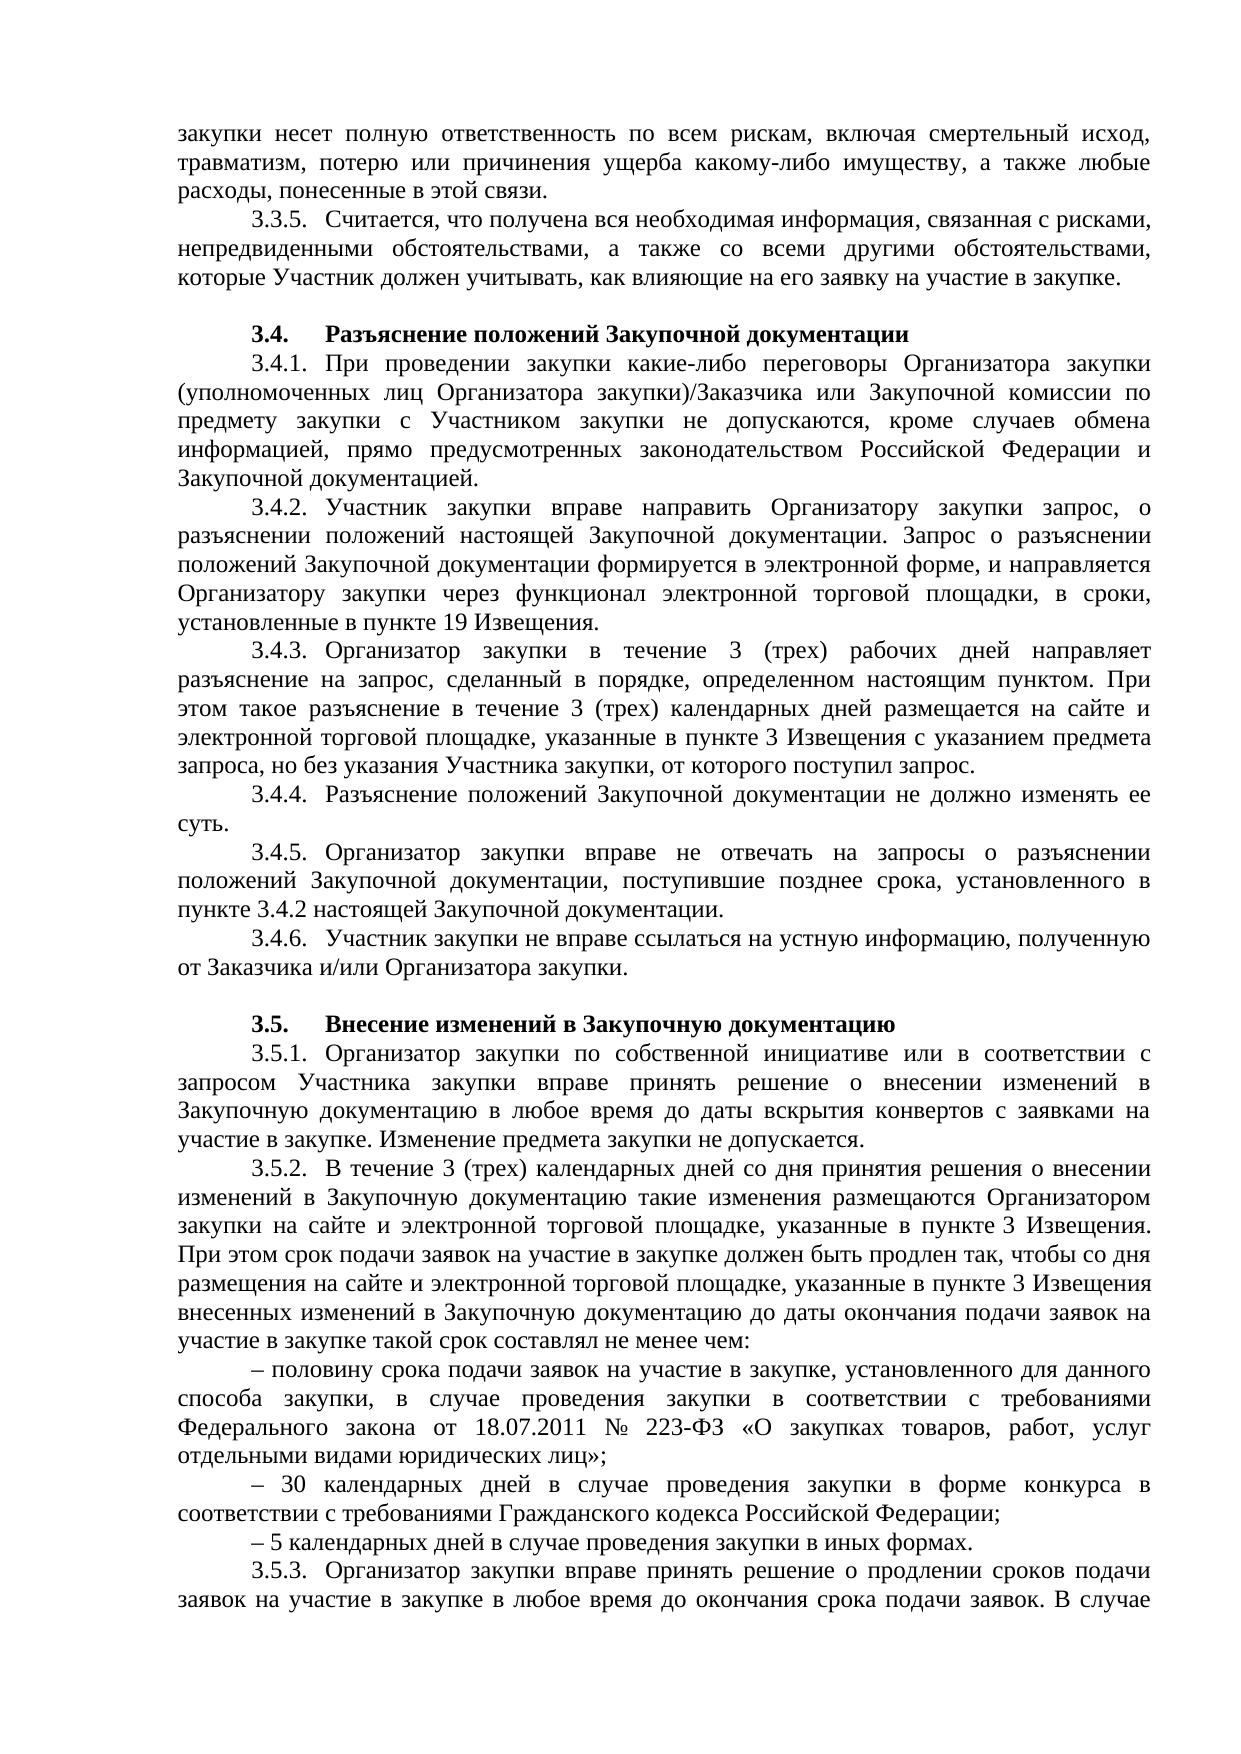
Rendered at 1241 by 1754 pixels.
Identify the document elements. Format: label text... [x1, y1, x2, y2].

list – половину срока подачи заявок на участие в закупке, установленного для данного способа закупки, в случае проведения закупки в соответствии с требованиями Федерального закона от 18.07.2011 № 223-ФЗ «О закупках товаров, работ, услуг отдельными видами юридических лиц»; [177, 1354, 1152, 1469]
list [177, 118, 1152, 204]
list Участник закупки вправе направить Организатору закупки запрос, о разъяснении положений настоящей Закупочной документации. Запрос о разъяснении положений Закупочной документации формируется в электронной форме, и направляется Организатору закупки через функционал электронной торговой площадки, в сроки, установленные в пункте 19 Извещения. [177, 492, 1152, 636]
list Организатор закупки в течение 3 (трех) рабочих дней направляет разъяснение на запрос, сделанный в порядке, определенном настоящим пунктом. При этом такое разъяснение в течение 3 (трех) календарных дней размещается на сайте и электронной торговой площадке, указанные в пункте 3 Извещения с указанием предмета запроса, но без указания Участника закупки, от которого поступил запрос. [177, 636, 1152, 779]
list Внесение изменений в Закупочную документацию [177, 1009, 1152, 1038]
list Считается, что получена вся необходимая информация, связанная с рисками, непредвиденными обстоятельствами, а также со всеми другими обстоятельствами, которые Участник должен учитывать, как влияющие на его заявку на участие в закупке. [177, 204, 1152, 291]
list Организатор закупки по собственной инициативе или в соответствии с запросом Участника закупки вправе принять решение о внесении изменений в Закупочную документацию в любое время до даты вскрытия конвертов с заявками на участие в закупке. Изменение предмета закупки не допускается. [177, 1038, 1152, 1153]
list В течение 3 (трех) календарных дней со дня принятия решения о внесении изменений в Закупочную документацию такие изменения размещаются Организатором закупки на сайте и электронной торговой площадке, указанные в пункте 3 Извещения. При этом срок подачи заявок на участие в закупке должен быть продлен так, чтобы со дня размещения на сайте и электронной торговой площадке, указанные в пункте 3 Извещения внесенных изменений в Закупочную документацию до даты окончания подачи заявок на участие в закупке такой срок составлял не менее чем: [177, 1153, 1152, 1354]
list Участник закупки не вправе ссылаться на устную информацию, полученную от Заказчика и/или Организатора закупки. [177, 923, 1152, 981]
list Организатор закупки вправе не отвечать на запросы о разъяснении положений Закупочной документации, поступившие позднее срока, установленного в пункте 3.4.2 настоящей Закупочной документации. [177, 837, 1152, 923]
list Разъяснение положений Закупочной документации [177, 319, 1152, 348]
list – 30 календарных дней в случае проведения закупки в форме конкурса в соответствии с требованиями Гражданского кодекса Российской Федерации; [177, 1469, 1152, 1527]
list При проведении закупки какие-либо переговоры Организатора закупки (уполномоченных лиц Организатора закупки)/Заказчика или Закупочной комиссии по предмету закупки с Участником закупки не допускаются, кроме случаев обмена информацией, прямо предусмотренных законодательством Российской Федерации и Закупочной документацией. [177, 348, 1152, 492]
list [177, 1556, 1152, 1613]
list – 5 календарных дней в случае проведения закупки в иных формах. [177, 1527, 1152, 1556]
list Разъяснение положений Закупочной документации не должно изменять ее суть. [177, 779, 1152, 837]
